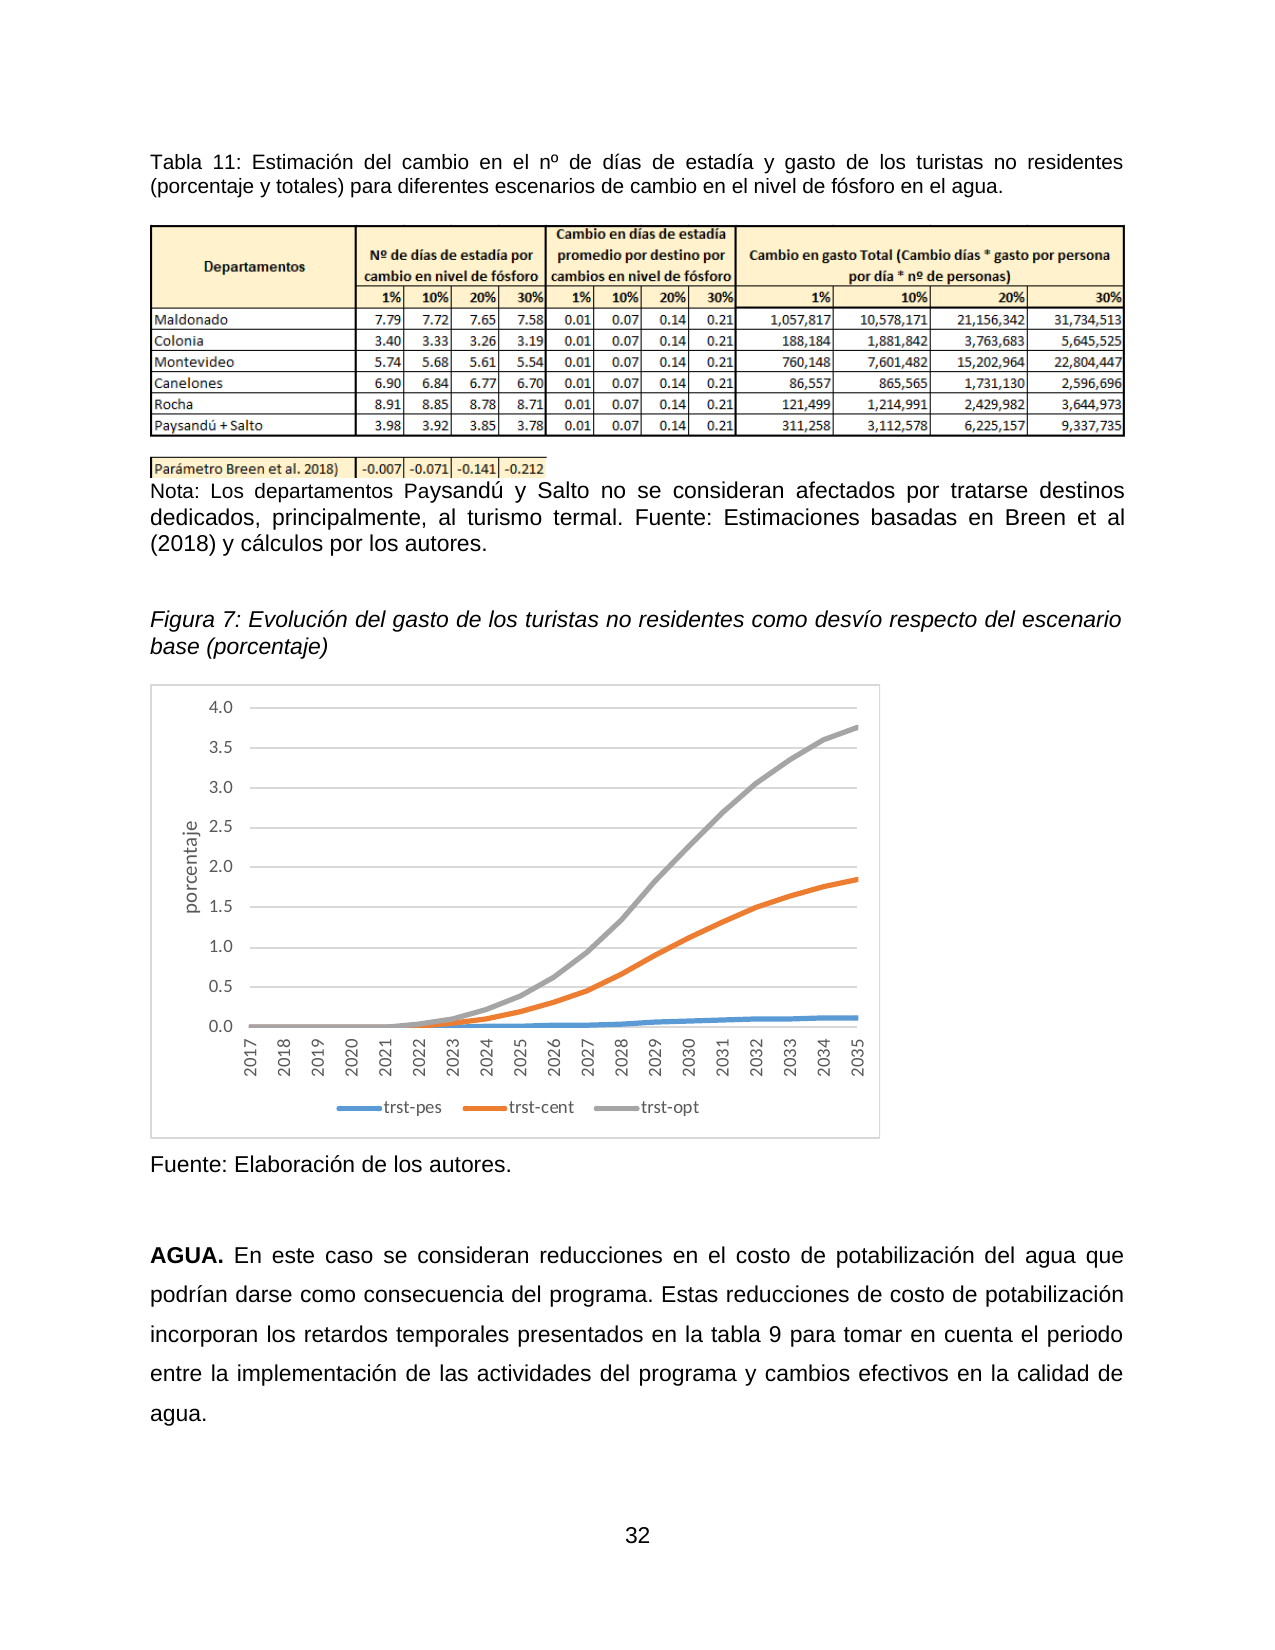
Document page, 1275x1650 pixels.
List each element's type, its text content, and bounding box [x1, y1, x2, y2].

text AGUA. En este caso se consideran reducciones en el costo de potabilización del agua que podrían darse como consecuencia del programa. Estas reducciones de costo de potabilización incorporan los retardos temporales presentados en la tabla 9 para tomar en cuenta el periodo entre la implementación de las actividades del programa y cambios efectivos en la calidad de agua. [150, 1242, 1125, 1426]
text Fuente: Elaboración de los autores. [150, 1151, 1125, 1177]
text Tabla 11: Estimación del cambio en el nº de días de estadía y gasto de los turistas no residentes (porcentaje y totales) para diferentes escenarios de cambio en el nivel de fósforo en el agua. [150, 150, 1125, 198]
text Nota: Los departamentos Paysandú y Salto no se consideran afectados por tratarse destinos dedicados, principalmente, al turismo termal. Fuente: Estimaciones basadas en Breen et al (2018) y cálculos por los autores. [150, 478, 1125, 556]
picture [150, 224, 1125, 478]
text Figura 7: Evolución del gasto de los turistas no residentes como desvío respecto del escenario base (porcentaje) [150, 606, 1125, 659]
